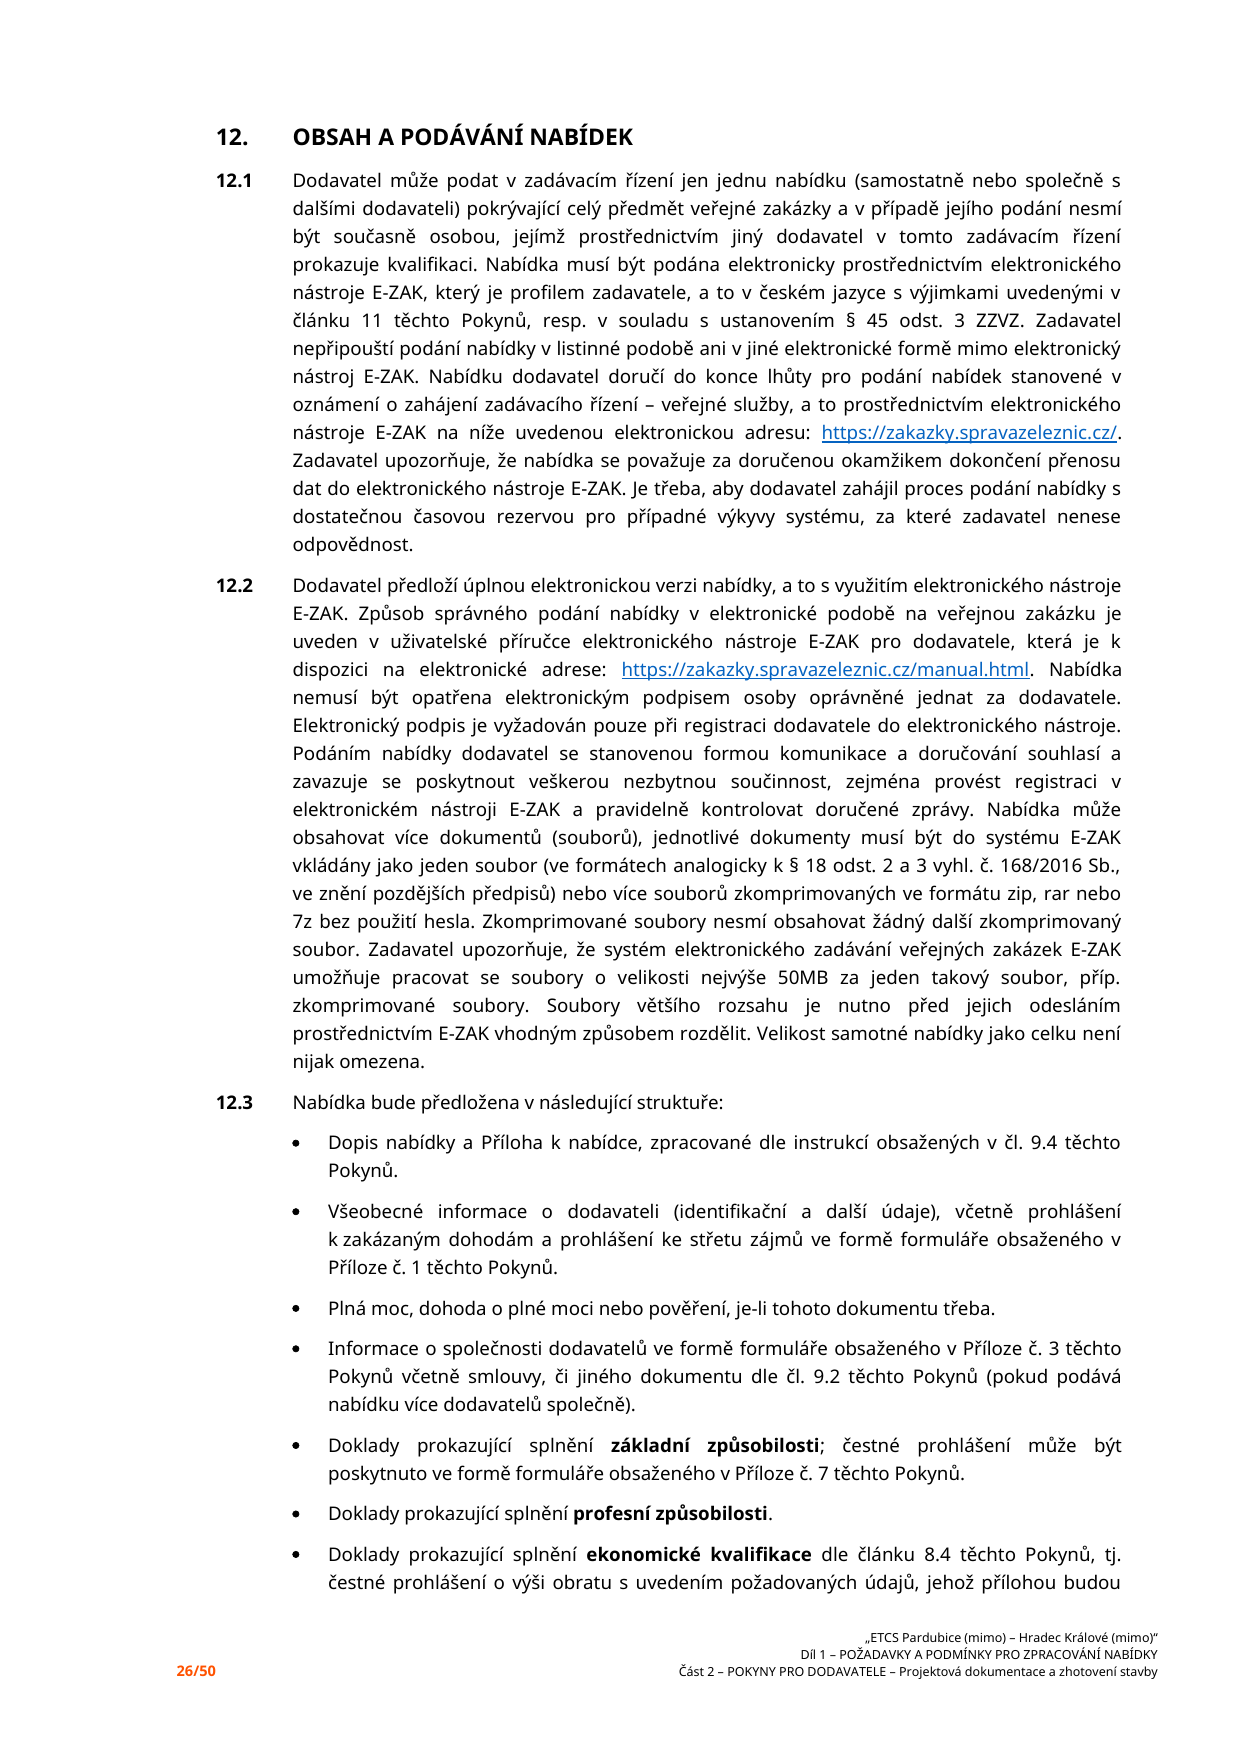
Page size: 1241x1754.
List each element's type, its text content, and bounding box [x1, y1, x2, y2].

text Doklady prokazující splnění základní způsobilosti; čestné prohlášení může být poskytnuto ve formě formuláře obsaženého v Příloze č. 7 těchto Pokynů. [292, 1432, 1122, 1485]
text Plná moc, dohoda o plné moci nebo pověření, je-li tohoto dokumentu třeba. [292, 1295, 1122, 1320]
text Dodavatel předloží úplnou elektronickou verzi nabídky, a to s využitím elektronického nástroje E-ZAK. Způsob správného podání nabídky v elektronické podobě na veřejnou zakázku je uveden v uživatelské příručce elektronického nástroje E-ZAK pro dodavatele, která je k dispozici na elektronické adrese: https://zakazky.spravazeleznic.cz/manual.html. Nabídka nemusí být opatřena elektronickým podpisem osoby oprávněné jednat za dodavatele. Elektronický podpis je vyžadován pouze při registraci dodavatele do elektronického nástroje. Podáním nabídky dodavatel se stanovenou formou komunikace a doručování souhlasí a zavazuje se poskytnout veškerou nezbytnou součinnost, zejména provést registraci v elektronickém nástroji E-ZAK a pravidelně kontrolovat doručené zprávy. Nabídka může obsahovat více dokumentů (souborů), jednotlivé dokumenty musí být do systému E-ZAK vkládány jako jeden soubor (ve formátech analogicky k § 18 odst. 2 a 3 vyhl. č. 168/2016 Sb., ve znění pozdějších předpisů) nebo více souborů zkomprimovaných ve formátu zip, rar nebo 7z bez použití hesla. Zkomprimované soubory nesmí obsahovat žádný další zkomprimovaný soubor. Zadavatel upozorňuje, že systém elektronického zadávání veřejných zakázek E-ZAK umožňuje pracovat se soubory o velikosti nejvýše 50MB za jeden takový soubor, příp. zkomprimované soubory. Soubory většího rozsahu je nutno před jejich odesláním prostřednictvím E-ZAK vhodným způsobem rozdělit. Velikost samotné nabídky jako celku není nijak omezena. [216, 572, 1122, 1074]
text Všeobecné informace o dodavateli (identifikační a další údaje), včetně prohlášení k zakázaným dohodám a prohlášení ke střetu zájmů ve formě formuláře obsaženého v Příloze č. 1 těchto Pokynů. [292, 1198, 1122, 1280]
text Dopis nabídky a Příloha k nabídce, zpracované dle instrukcí obsažených v čl. 9.4 těchto Pokynů. [292, 1130, 1122, 1183]
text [292, 1541, 1122, 1594]
text Doklady prokazující splnění profesní způsobilosti. [292, 1500, 1122, 1526]
text Dodavatel může podat v zadávacím řízení jen jednu nabídku (samostatně nebo společně s dalšími dodavateli) pokrývající celý předmět veřejné zakázky a v případě jejího podání nesmí být současně osobou, jejímž prostřednictvím jiný dodavatel v tomto zadávacím řízení prokazuje kvalifikaci. Nabídka musí být podána elektronicky prostřednictvím elektronického nástroje E-ZAK, který je profilem zadavatele, a to v českém jazyce s výjimkami uvedenými v článku 11 těchto Pokynů, resp. v souladu s ustanovením § 45 odst. 3 ZZVZ. Zadavatel nepřipouští podání nabídky v listinné podobě ani v jiné elektronické formě mimo elektronický nástroj E-ZAK. Nabídku dodavatel doručí do konce lhůty pro podání nabídek stanovené v oznámení o zahájení zadávacího řízení – veřejné služby, a to prostřednictvím elektronického nástroje E-ZAK na níže uvedenou elektronickou adresu: https://zakazky.spravazeleznic.cz/. Zadavatel upozorňuje, že nabídka se považuje za doručenou okamžikem dokončení přenosu dat do elektronického nástroje E-ZAK. Je třeba, aby dodavatel zahájil proces podání nabídky s dostatečnou časovou rezervou pro případné výkyvy systému, za které zadavatel nenese odpovědnost. [216, 167, 1122, 557]
text OBSAH a PODÁVÁNÍ NABÍDEK [216, 121, 1122, 152]
text Nabídka bude předložena v následující struktuře: [216, 1089, 1122, 1115]
text Informace o společnosti dodavatelů ve formě formuláře obsaženého v Příloze č. 3 těchto Pokynů včetně smlouvy, či jiného dokumentu dle čl. 9.2 těchto Pokynů (pokud podává nabídku více dodavatelů společně). [292, 1335, 1122, 1417]
